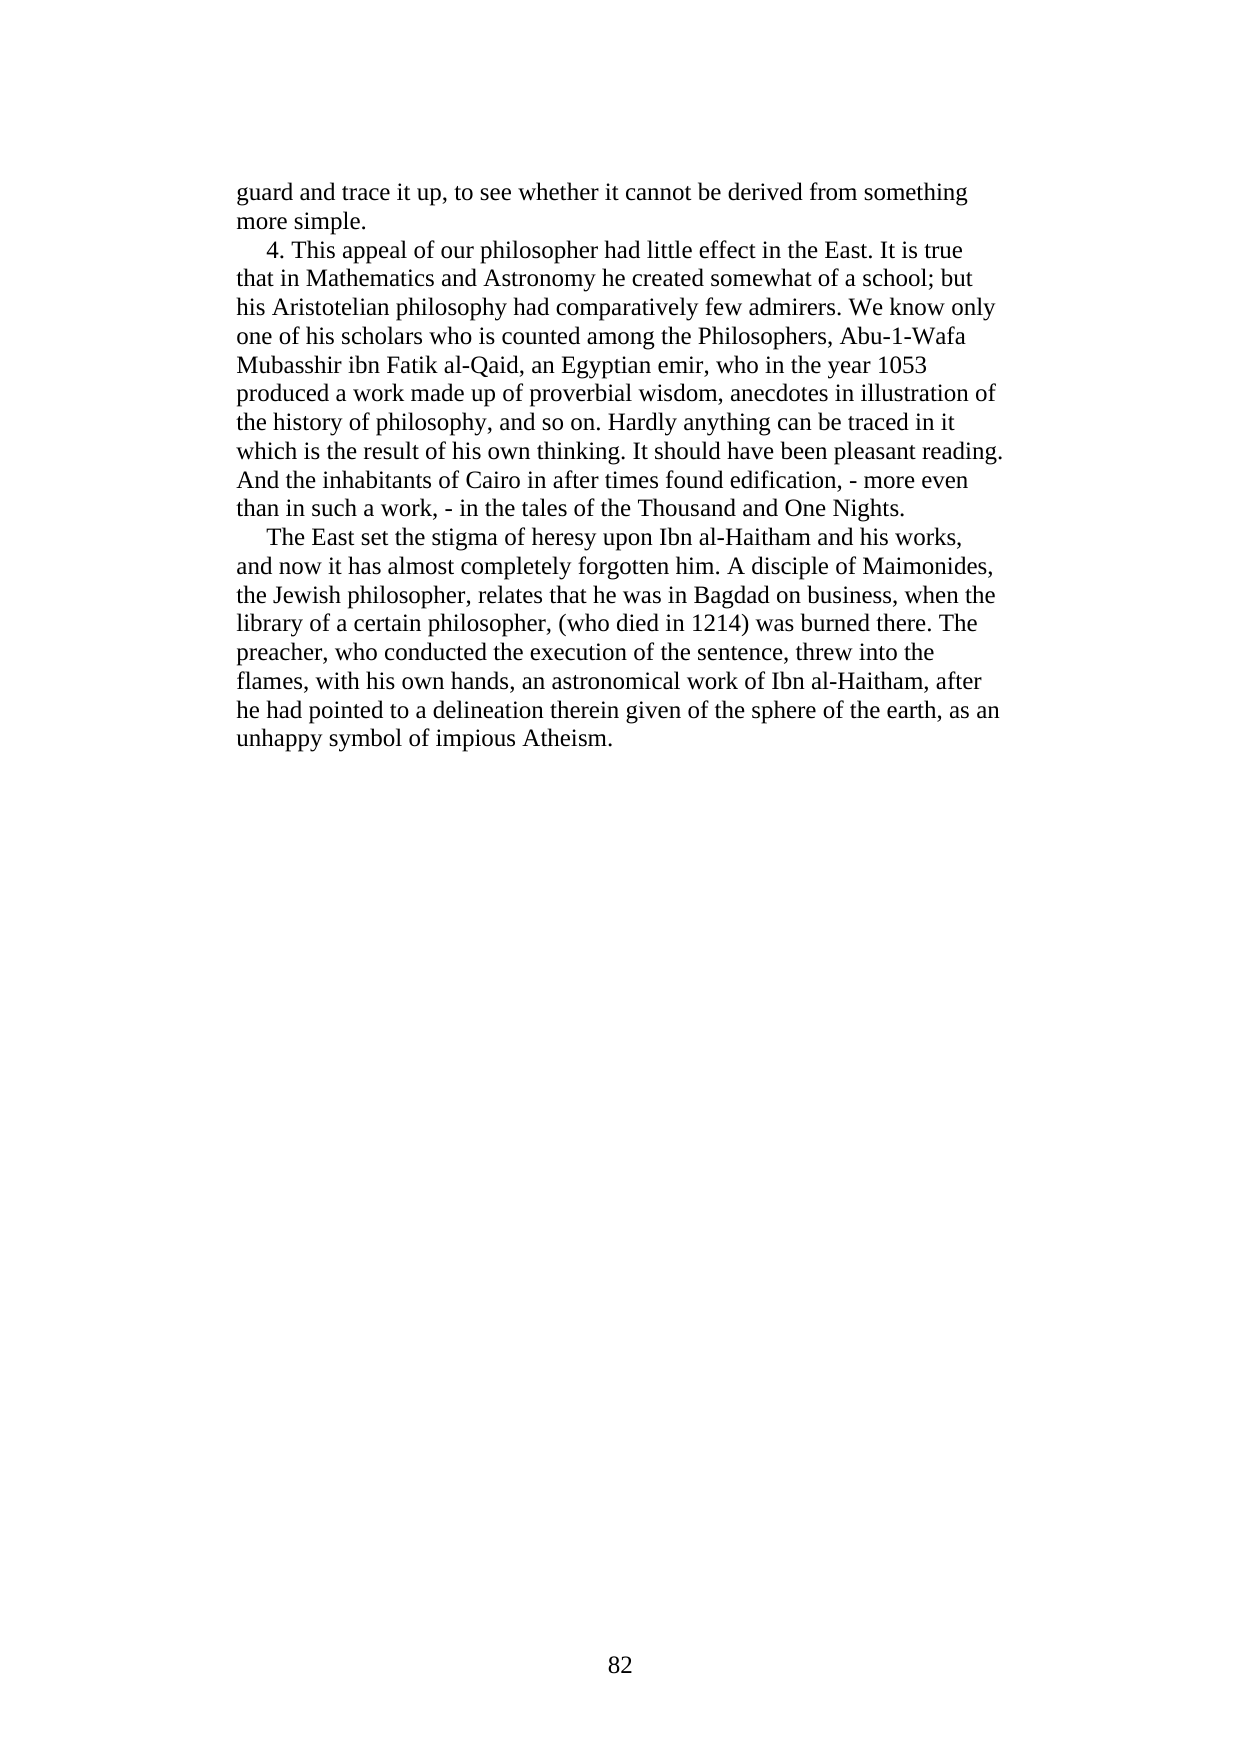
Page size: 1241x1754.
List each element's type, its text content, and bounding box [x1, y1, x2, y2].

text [236, 177, 1004, 235]
text The East set the stigma of heresy upon Ibn al-Haitham and his works, and now it has almost completely forgotten him. A disciple of Maimonides, the Jewish philosopher, relates that he was in Bagdad on business, when the library of a certain philosopher, (who died in 1214) was burned there. The preacher, who conducted the execution of the sentence, threw into the flames, with his own hands, an astronomical work of Ibn al-Haitham, after he had pointed to a delineation therein given of the sphere of the earth, as an unhappy symbol of impious Atheism. [236, 522, 1004, 752]
text 4. This appeal of our philosopher had little effect in the East. It is true that in Mathematics and Astronomy he created somewhat of a school; but his Aristotelian philo­sophy had comparatively few admirers. We know only one of his scholars who is counted among the Philosophers, Abu-1-Wafa Mubasshir ibn Fatik al-Qaid, an Egyptian emir, who in the year 1053 produced a work made up of pro­verbial wisdom, anecdotes in illustration of the history of philosophy, and so on. Hardly anything can be traced in it which is the result of his own thinking. It should have been pleasant reading. And the inhabitants of Cairo in after times found edification, - more even than in such a work, - in the tales of the Thousand and One Nights. [236, 235, 1004, 522]
